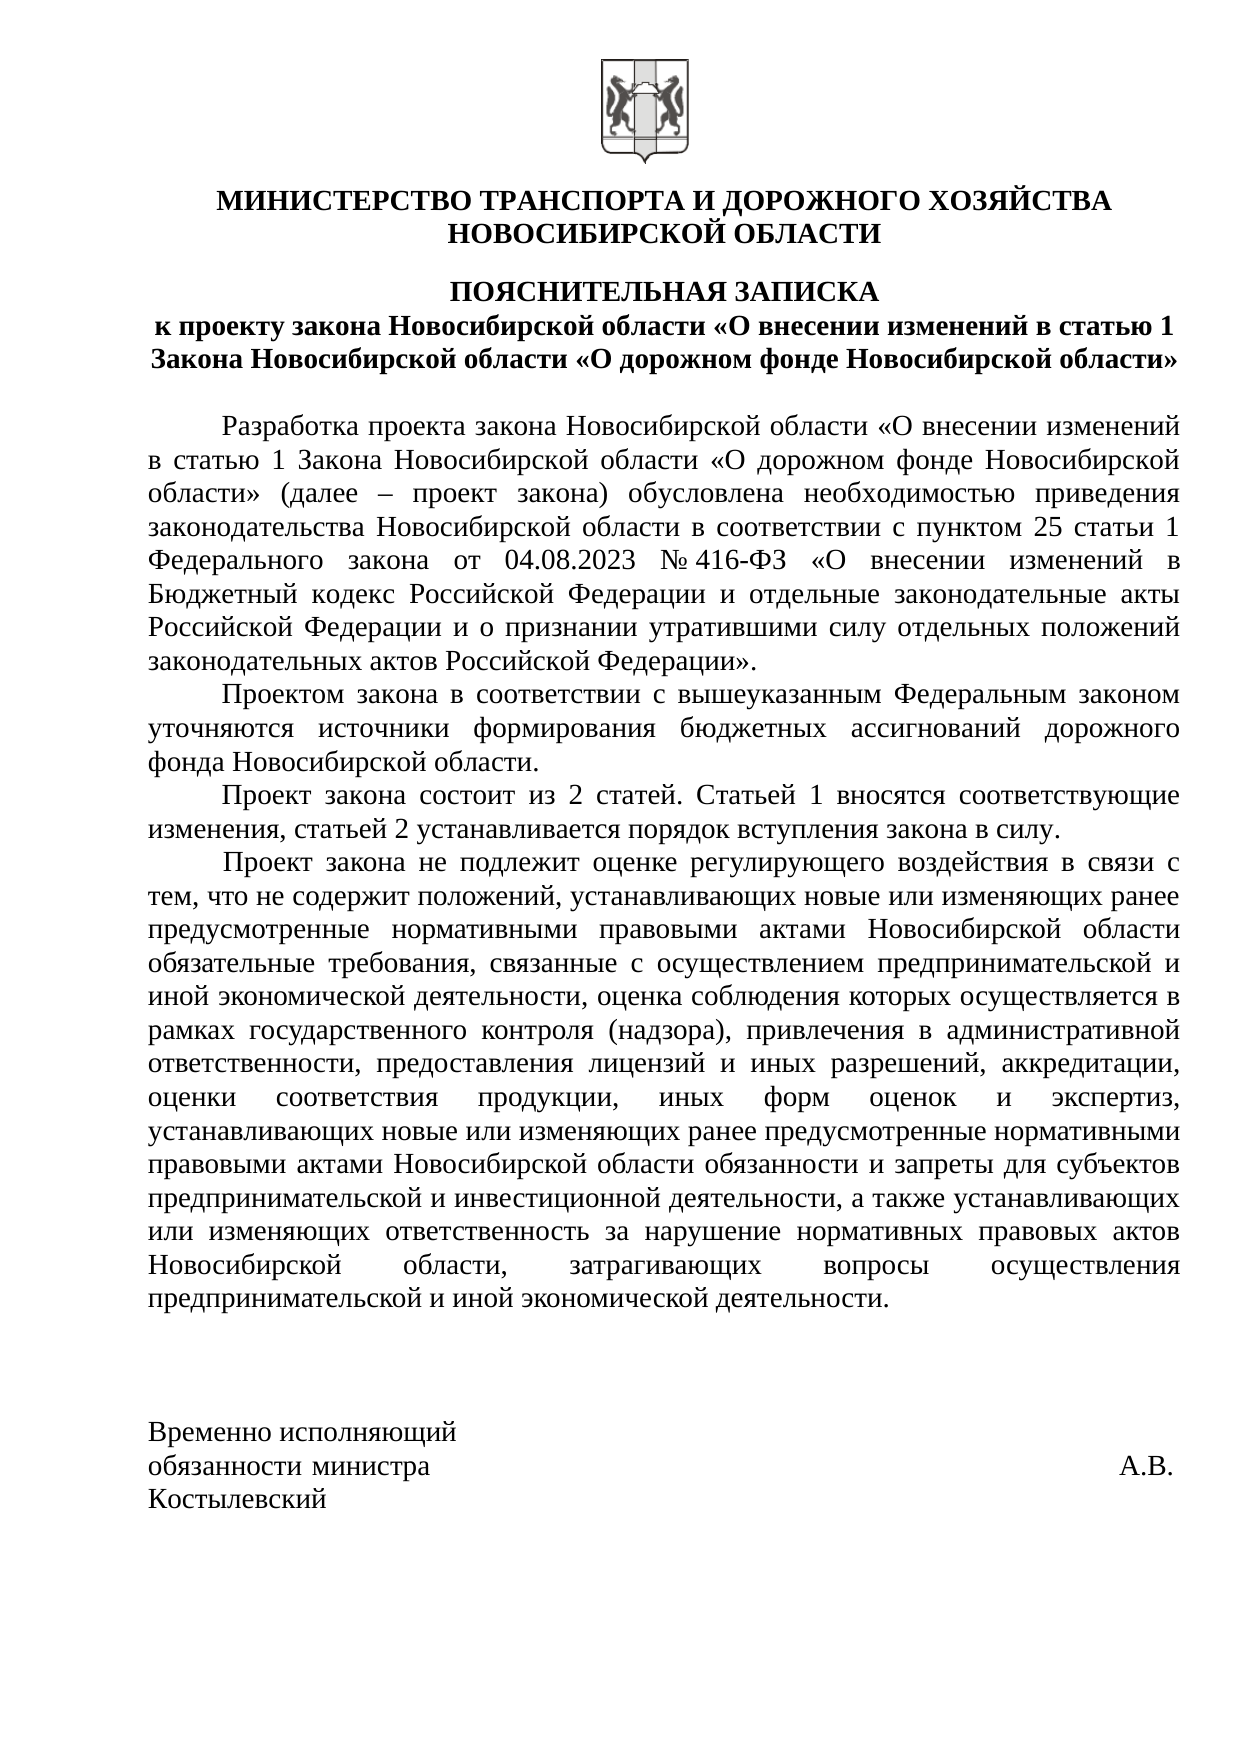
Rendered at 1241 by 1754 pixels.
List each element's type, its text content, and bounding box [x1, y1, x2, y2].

text обязанности министра А.В. Костылевский [148, 1448, 1181, 1515]
text к проекту закона Новосибирской области «О внесении изменений в статью 1 Закона Новосибирской области «О дорожном фонде Новосибирской области» [148, 308, 1181, 375]
text Проект закона не подлежит оценке регулирующего воздействия в связи с тем, что не содержит положений, устанавливающих новые или изменяющих ранее предусмотренные нормативными правовыми актами Новосибирской области обязательные требования, связанные с осуществлением предпринимательской и иной экономической деятельности, оценка соблюдения которых осуществляется в рамках государственного контроля (надзора), привлечения в административной ответственности, предоставления лицензий и иных разрешений, аккредитации, оценки соответствия продукции, иных форм оценок и экспертиз, устанавливающих новые или изменяющих ранее предусмотренные нормативными правовыми актами Новосибирской области обязанности и запреты для субъектов предпринимательской и инвестиционной деятельности, а также устанавливающих или изменяющих ответственность за нарушение нормативных правовых актов Новосибирской области, затрагивающих вопросы осуществления предпринимательской и иной экономической деятельности. [148, 844, 1181, 1314]
text ПОЯСНИТЕЛЬНАЯ ЗАПИСКА [148, 274, 1181, 308]
text МИНИСТЕРСТВО ТРАНСПОРТА И ДОРОЖНОГО ХОЗЯЙСТВА НОВОСИБИРСКОЙ ОБЛАСТИ [148, 183, 1181, 250]
title Разработка проекта закона Новосибирской области «О внесении изменений в статью 1 Закона Новосибирской области «О дорожном фонде Новосибирской области» (далее – проект закона) обусловлена необходимостью приведения законодательства Новосибирской области в соответствии с пунктом 25 статьи 1 Федерального закона от 04.08.2023 № 416-ФЗ «О внесении изменений в Бюджетный кодекс Российской Федерации и отдельные законодательные акты Российской Федерации и о признании утратившими силу отдельных положений законодательных актов Российской Федерации». [148, 408, 1181, 677]
title Проект закона состоит из 2 статей. Статьей 1 вносятся соответствующие изменения, статьей 2 устанавливается порядок вступления закона в силу. [148, 777, 1181, 844]
title Проектом закона в соответствии с вышеуказанным Федеральным законом уточняются источники формирования бюджетных ассигнований дорожного фонда Новосибирской области. [148, 677, 1181, 777]
text Временно исполняющий [148, 1414, 1181, 1448]
